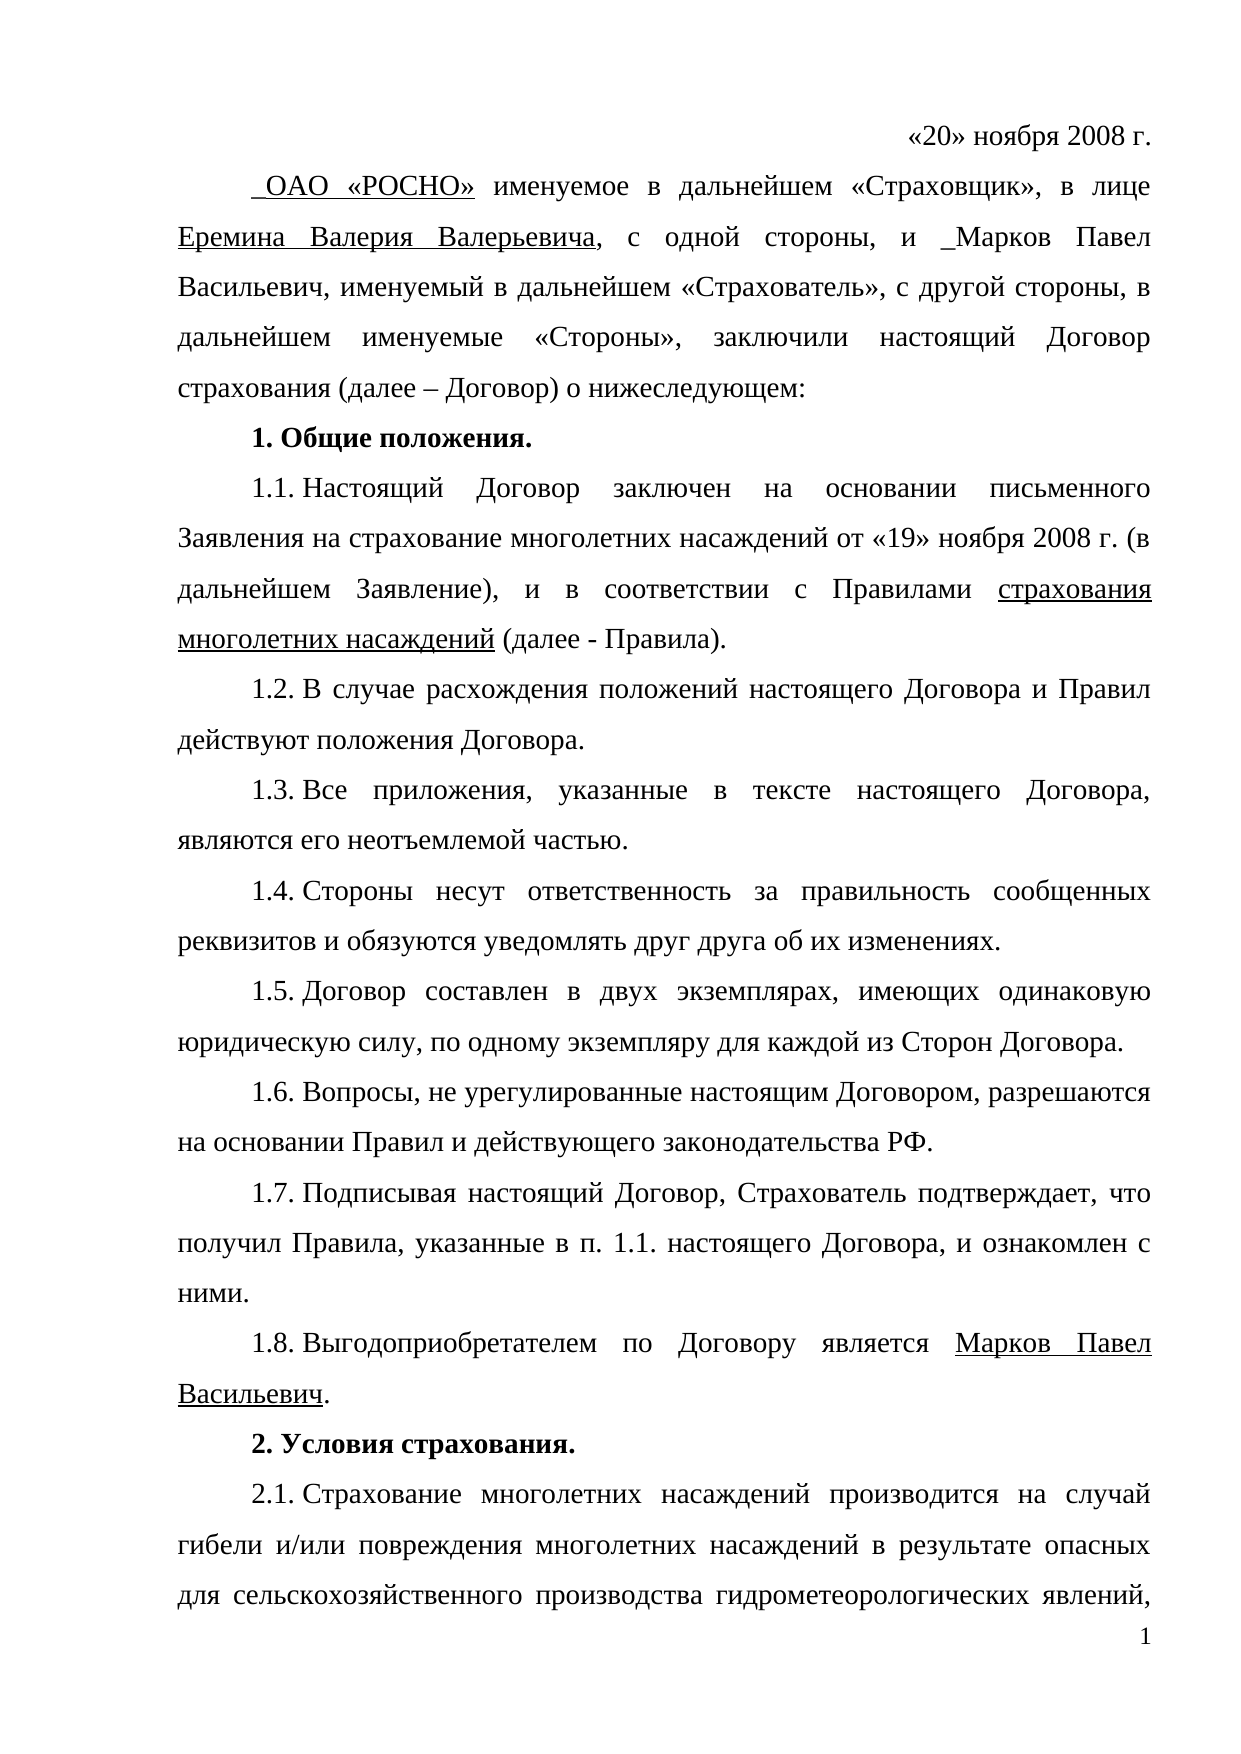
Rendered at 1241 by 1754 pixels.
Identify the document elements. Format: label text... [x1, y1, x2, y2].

list В случае расхождения положений настоящего Договора и Правил действуют положения Договора. [177, 672, 1152, 755]
list Все приложения, указанные в тексте настоящего Договора, являются его неотъемлемой частью. [177, 772, 1152, 856]
list Договор составлен в двух экземплярах, имеющих одинаковую юридическую силу, по одному экземпляру для каждой из Сторон Договора. [177, 973, 1152, 1057]
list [177, 1477, 1152, 1611]
subtitle Условия страхования. [177, 1426, 1152, 1460]
list Вопросы, не урегулированные настоящим Договором, разрешаются на основании Правил и действующего законодательства РФ. [177, 1074, 1152, 1158]
list Стороны несут ответственность за правильность сообщенных реквизитов и обязуются уведомлять друг друга об их изменениях. [177, 873, 1152, 957]
text _ОАО «РОСНО» именуемое в дальнейшем «Страховщик», в лице Еремина Валерия Валерьевича, с одной стороны, и _Марков Павел Васильевич, именуемый в дальнейшем «Страхователь», с другой стороны, в дальнейшем именуемые «Стороны», заключили настоящий Договор страхования (далее – Договор) о нижеследующем: [177, 168, 1152, 403]
list Настоящий Договор заключен на основании письменного Заявления на страхование многолетних насаждений от «19» ноября 2008 г. (в дальнейшем Заявление), и в соответствии с Правилами страхования многолетних насаждений (далее - Правила). [177, 470, 1152, 655]
subtitle Общие положения. [177, 420, 1152, 453]
list Подписывая настоящий Договор, Страхователь подтверждает, что получил Правила, указанные в п. 1.1. настоящего Договора, и ознакомлен с ними. [177, 1175, 1152, 1309]
list Выгодоприобретателем по Договору является Марков Павел Васильевич. [177, 1326, 1152, 1409]
text «20» ноября 2008 г. [177, 118, 1152, 152]
